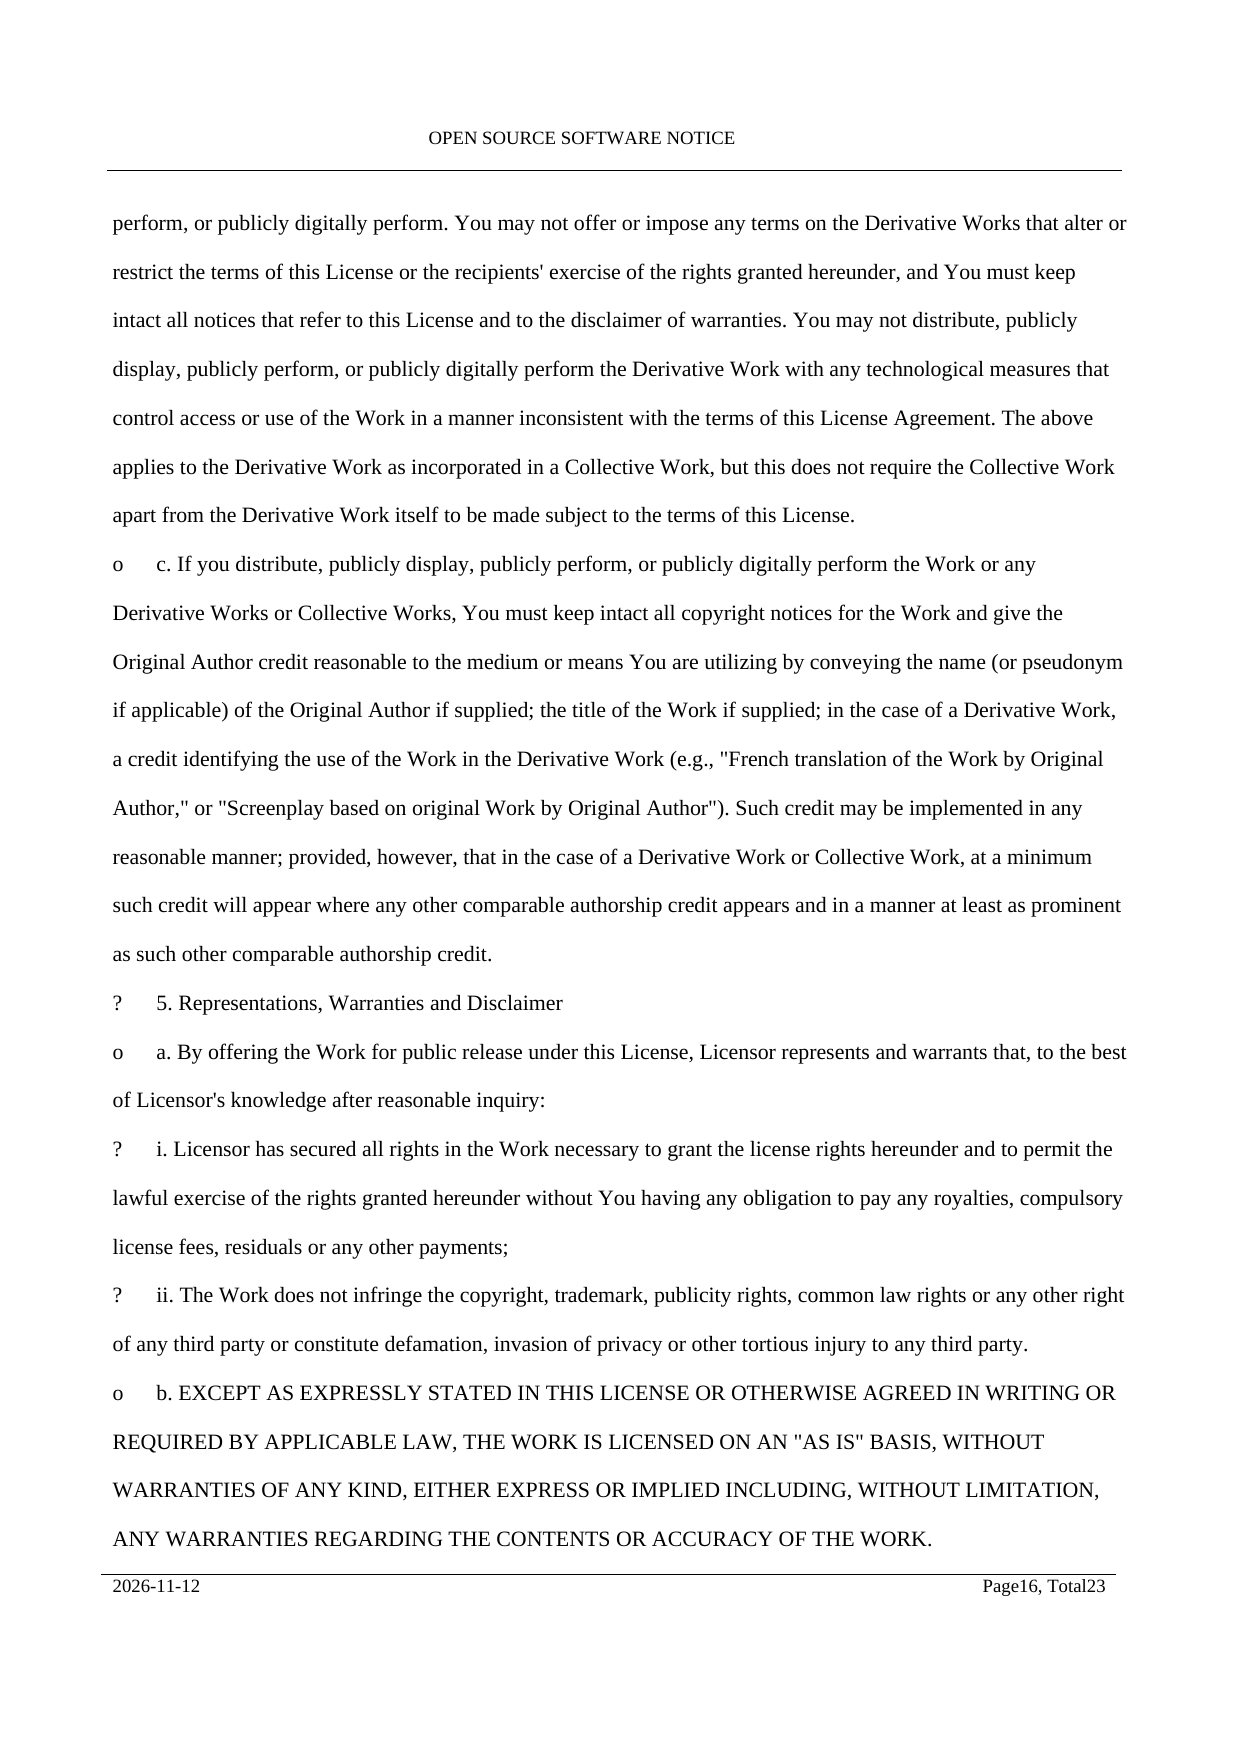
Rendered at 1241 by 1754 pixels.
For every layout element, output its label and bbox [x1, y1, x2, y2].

text [112, 206, 1128, 1555]
